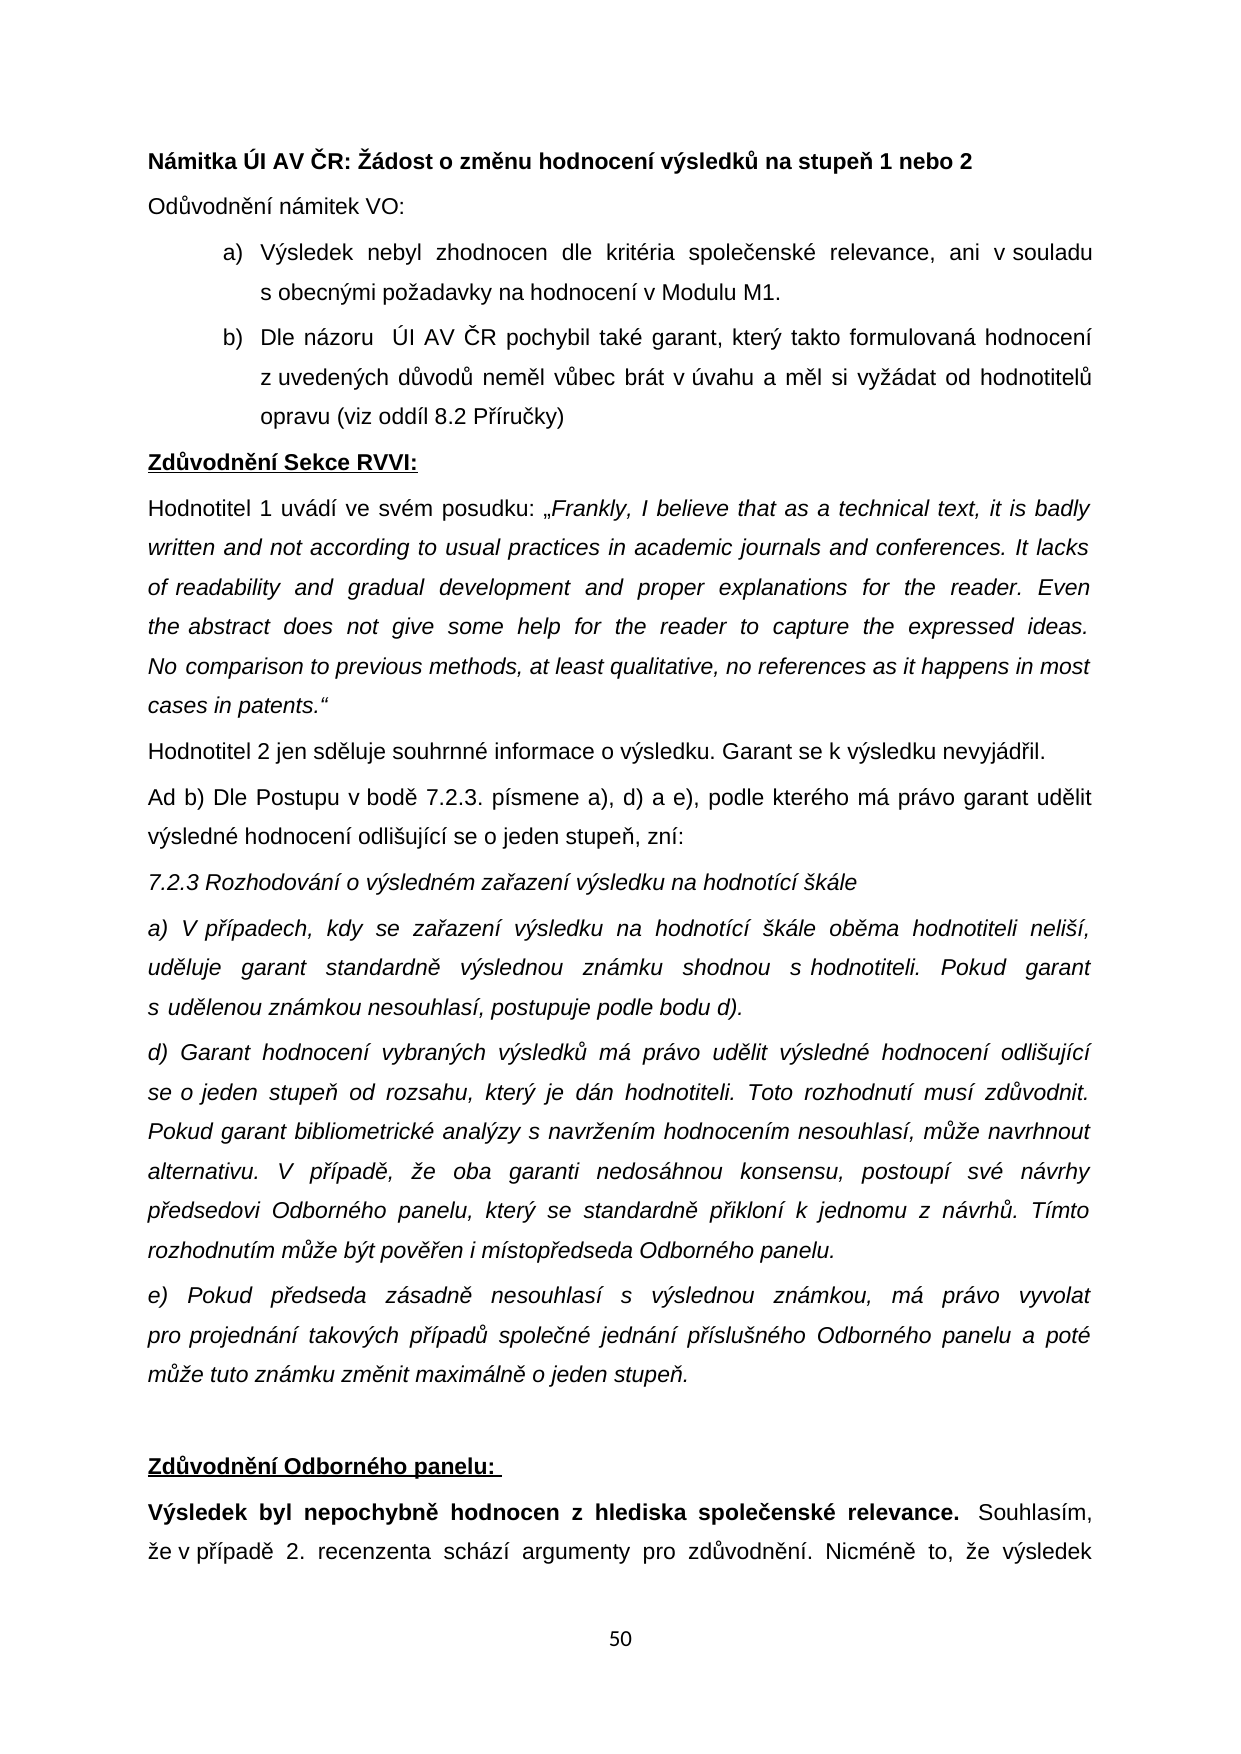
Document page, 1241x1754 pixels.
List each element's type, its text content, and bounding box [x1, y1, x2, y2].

text d) Garant hodnocení vybraných výsledků má právo udělit výsledné hodnocení odlišující se o jeden stupeň od rozsahu, který je dán hodnotiteli. Toto rozhodnutí musí zdůvodnit. Pokud garant bibliometrické analýzy s navržením hodnocením nesouhlasí, může navrhnout alternativu. V případě, že oba garanti nedosáhnou konsensu, postoupí své návrhy předsedovi Odborného panelu, který se standardně přikloní k jednomu z návrhů. Tímto rozhodnutím může být pověřen i místopředseda Odborného panelu. [148, 1039, 1093, 1263]
text Ad b) Dle Postupu v bodě 7.2.3. písmene a), d) a e), podle kterého má právo garant udělit výsledné hodnocení odlišující se o jeden stupeň, zní: [148, 783, 1093, 849]
text Zdůvodnění Odborného panelu: [148, 1453, 1093, 1479]
text e) Pokud předseda zásadně nesouhlasí s výslednou známkou, má právo vyvolat pro projednání takových případů společné jednání příslušného Odborného panelu a poté může tuto známku změnit maximálně o jeden stupeň. [148, 1282, 1093, 1388]
text Odůvodnění námitek VO: [148, 193, 1093, 220]
text a) V případech, kdy se zařazení výsledku na hodnotící škále oběma hodnotiteli neliší, uděluje garant standardně výslednou známku shodnou s hodnotiteli. Pokud garant s udělenou známkou nesouhlasí, postupuje podle bodu d). [148, 914, 1093, 1020]
text Zdůvodnění Sekce RVVI: [148, 449, 1093, 475]
text Hodnotitel 2 jen sděluje souhrnné informace o výsledku. Garant se k výsledku nevyjádřil. [148, 738, 1093, 764]
list Výsledek nebyl zhodnocen dle kritéria společenské relevance, ani v souladu s obecnými požadavky na hodnocení v Modulu M1. [223, 239, 1093, 305]
text Hodnotitel 1 uvádí ve svém posudku: „Frankly, I believe that as a technical text, it is badly written and not according to usual practices in academic journals and conferences. It lacks of readability and gradual development and proper explanations for the reader. Even the abstract does not give some help for the reader to capture the expressed ideas. No comparison to previous methods, at least qualitative, no references as it happens in most cases in patents.“ [148, 495, 1093, 718]
text Námitka ÚI AV ČR: Žádost o změnu hodnocení výsledků na stupeň 1 nebo 2 [148, 148, 1093, 174]
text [148, 1498, 1093, 1564]
list Dle názoru ÚI AV ČR pochybil také garant, který takto formulovaná hodnocení z uvedených důvodů neměl vůbec brát v úvahu a měl si vyžádat od hodnotitelů opravu (viz oddíl 8.2 Příručky) [223, 324, 1093, 429]
text 7.2.3 Rozhodování o výsledném zařazení výsledku na hodnotící škále [148, 869, 1093, 895]
